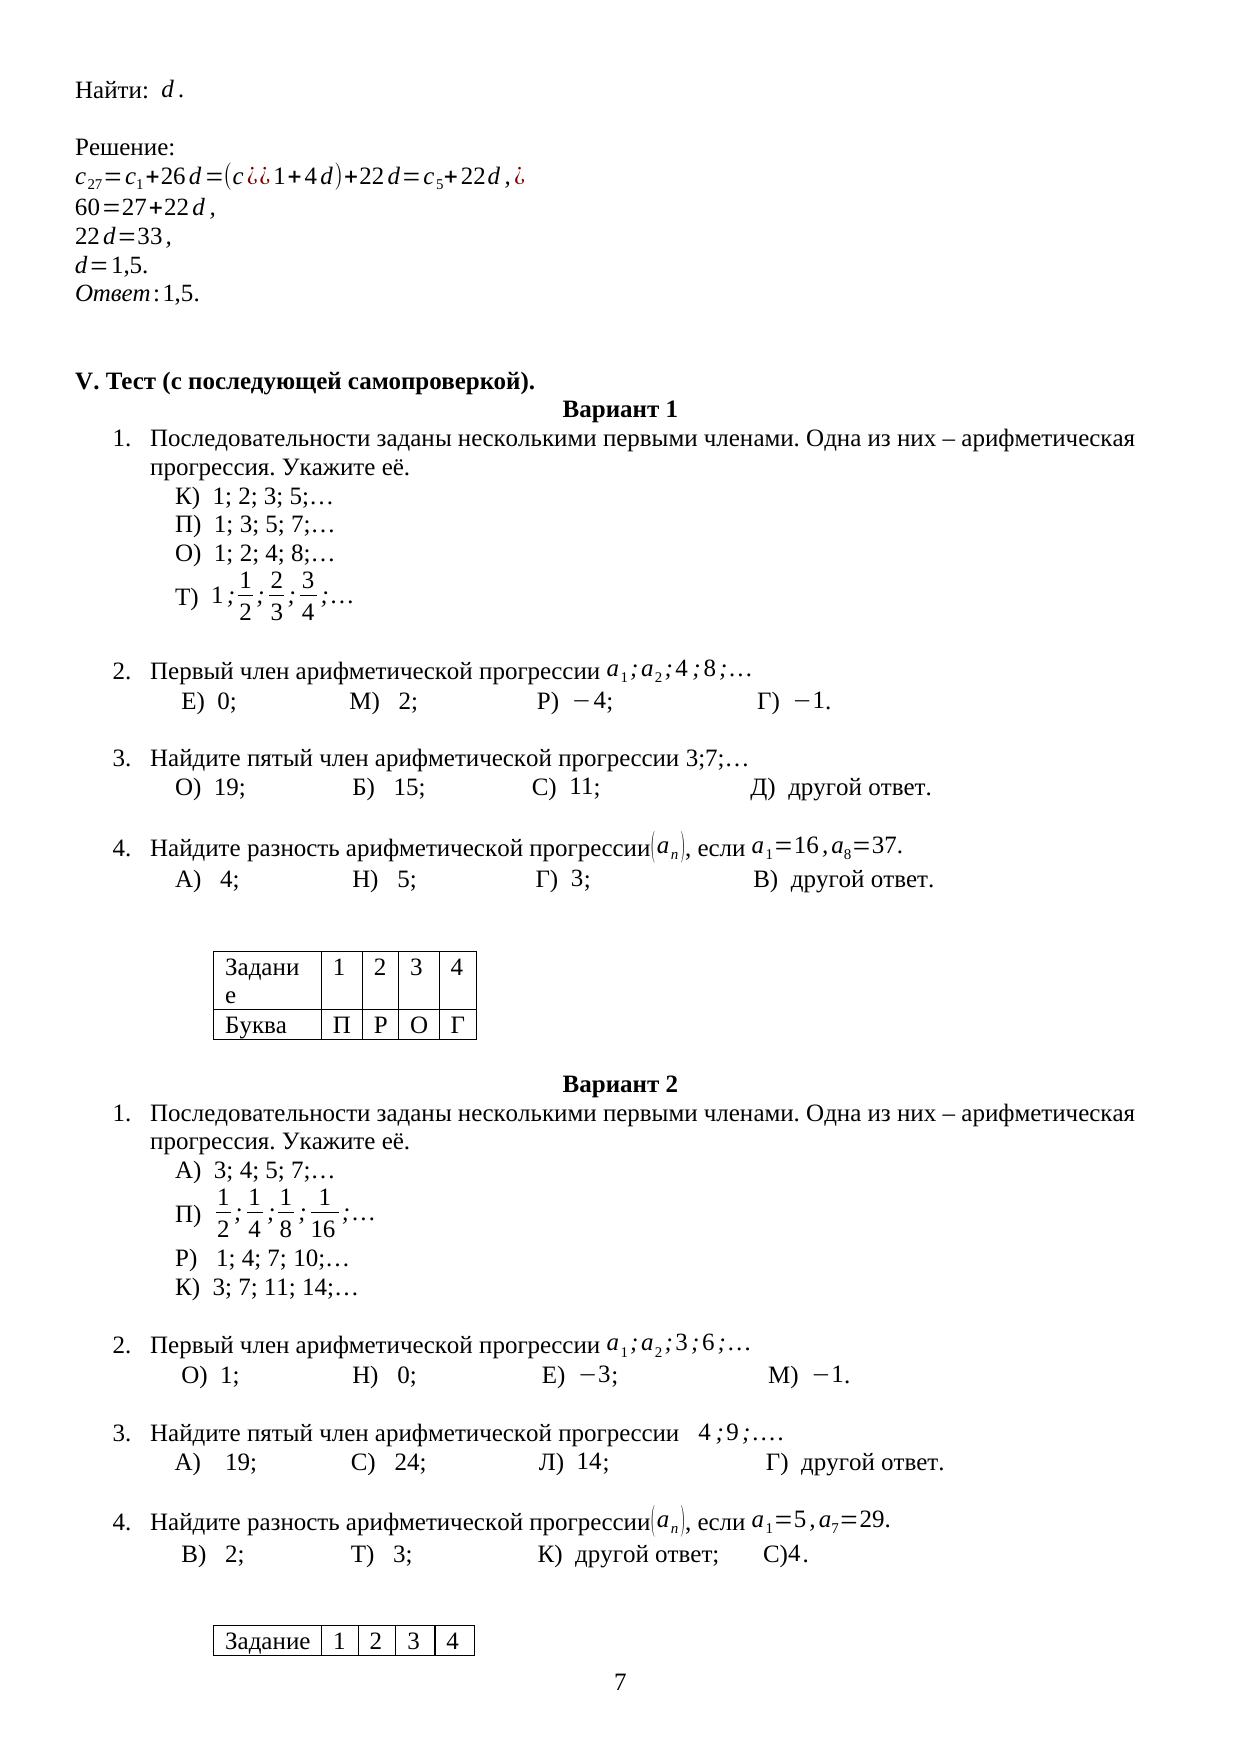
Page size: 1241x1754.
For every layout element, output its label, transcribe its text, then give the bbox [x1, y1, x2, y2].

table_header 2 [363, 952, 398, 1009]
table_header 4 [440, 952, 476, 1009]
text А) 4; Н) 5; Г) ; В) другой ответ. [150, 864, 1165, 893]
list Найдите пятый член арифметической прогрессии 3;7;… [112, 743, 1165, 772]
list 19; С) 24; Л) ; Г) другой ответ. [187, 1447, 1165, 1475]
text П) [75, 1184, 1165, 1243]
table_header 3 [396, 1626, 434, 1655]
list Последовательности заданы несколькими первыми членами. Одна из них – арифметическая прогрессия. Укажите её. [112, 423, 1165, 481]
table_header Задание [214, 952, 321, 1009]
table_cell П [322, 1010, 362, 1039]
table_header Задание [214, 1626, 321, 1655]
text О) 19; Б) 15; С) ; Д) другой ответ. [150, 772, 1165, 801]
text О) 1; Н) 0; Е) ; М) . [150, 1360, 1165, 1389]
list Первый член арифметической прогрессии [112, 655, 1165, 686]
table_cell О [399, 1010, 439, 1039]
table_cell Г [440, 1010, 476, 1039]
text П) 1; 3; 5; 7;… [75, 509, 1165, 538]
text Вариант 1 [75, 394, 1165, 423]
text Е) 0; М) 2; Р) ; Г) . [150, 686, 1165, 715]
table_header 1 [322, 1626, 358, 1655]
table_header 3 [399, 952, 439, 1009]
table_header 4 [436, 1626, 474, 1655]
text Т) [75, 567, 1165, 626]
text К) 3; 7; 11; 14;… [75, 1272, 1165, 1300]
text О) 1; 2; 4; 8;… [75, 538, 1165, 567]
text А) 3; 4; 5; 7;… [75, 1155, 1165, 1184]
table_header 1 [322, 952, 362, 1009]
text Решение: [75, 132, 1165, 161]
table_cell Р [363, 1010, 398, 1039]
list Найдите пятый член арифметической прогрессии [112, 1418, 1165, 1447]
list Первый член арифметической прогрессии [112, 1329, 1165, 1360]
text Вариант 2 [75, 1069, 1165, 1098]
text К) 1; 2; 3; 5;… [75, 481, 1165, 509]
text Р) 1; 4; 7; 10;… [75, 1243, 1165, 1272]
table_cell Буква [214, 1010, 321, 1039]
text Найти: [75, 75, 1165, 104]
list Последовательности заданы несколькими первыми членами. Одна из них – арифметическая прогрессия. Укажите её. [112, 1098, 1165, 1155]
list Найдите разность арифметической прогрессии, если [112, 1504, 1165, 1539]
list Найдите разность арифметической прогрессии, если [112, 830, 1165, 864]
table_header 2 [359, 1626, 395, 1655]
text V. Тест (с последующей самопроверкой). [75, 366, 1165, 394]
text В) 2; Т) 3; К) другой ответ; С). [150, 1539, 1165, 1568]
